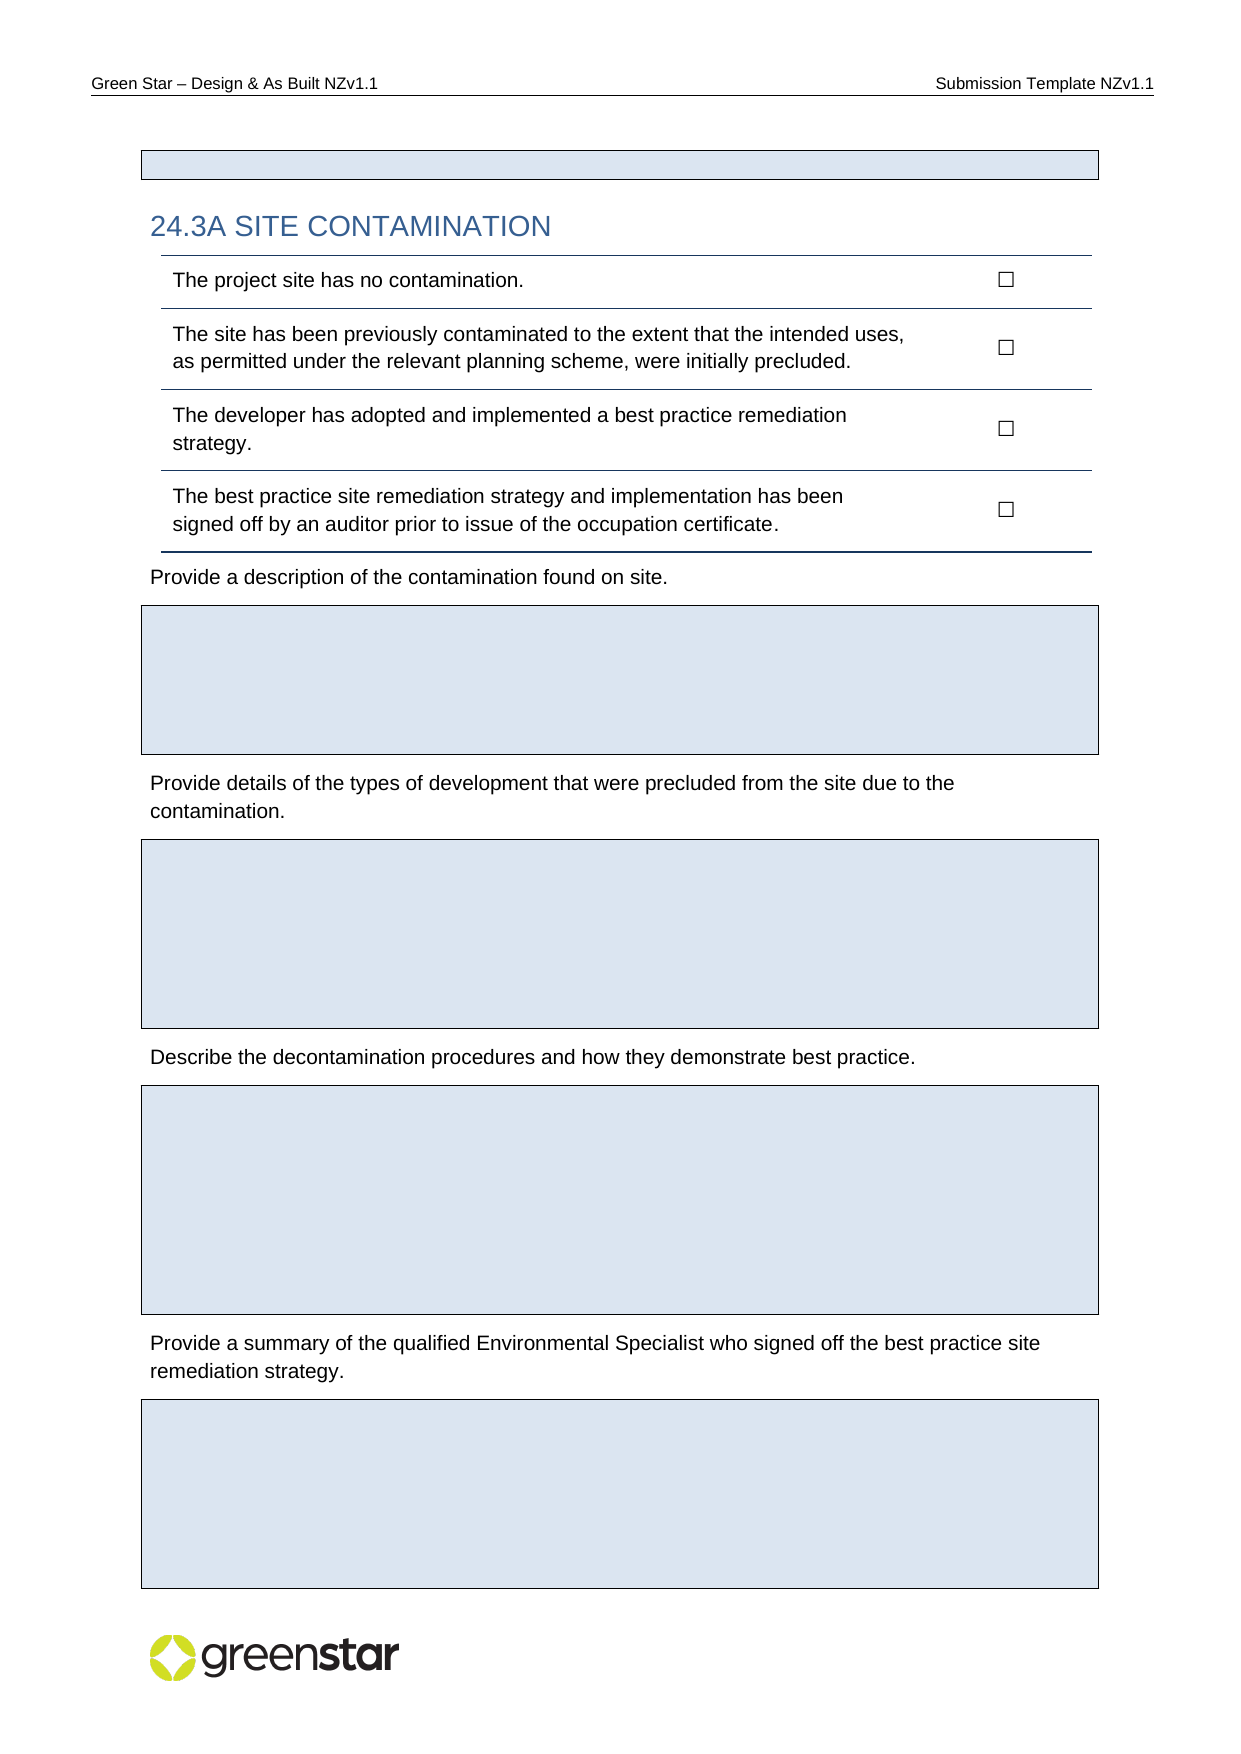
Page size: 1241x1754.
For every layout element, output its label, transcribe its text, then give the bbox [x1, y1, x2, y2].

table_cell The developer has adopted and implemented a best practice remediation strategy. [161, 390, 920, 470]
table_cell [920, 471, 1092, 551]
text Provide a summary of the qualified Environmental Specialist who signed off the best practice site remediation strategy. [150, 1331, 1090, 1383]
text Provide a description of the contamination found on site. [150, 565, 1090, 589]
table_cell The best practice site remediation strategy and implementation has been signed off by an auditor prior to issue of the occupation certificate. [161, 471, 920, 551]
table_cell The site has been previously contaminated to the extent that the intended uses, as permitted under the relevant planning scheme, were initially precluded. [161, 309, 920, 389]
table_header [920, 256, 1092, 308]
table_cell [920, 390, 1092, 470]
table_cell [920, 309, 1092, 389]
text Describe the decontamination procedures and how they demonstrate best practice. [150, 1045, 1090, 1069]
subtitle 24.3A Site Contamination [150, 209, 1090, 242]
text Provide details of the types of development that were precluded from the site due to the contamination. [150, 771, 1090, 823]
picture [150, 1635, 399, 1681]
table_header The project site has no contamination. [161, 256, 920, 308]
